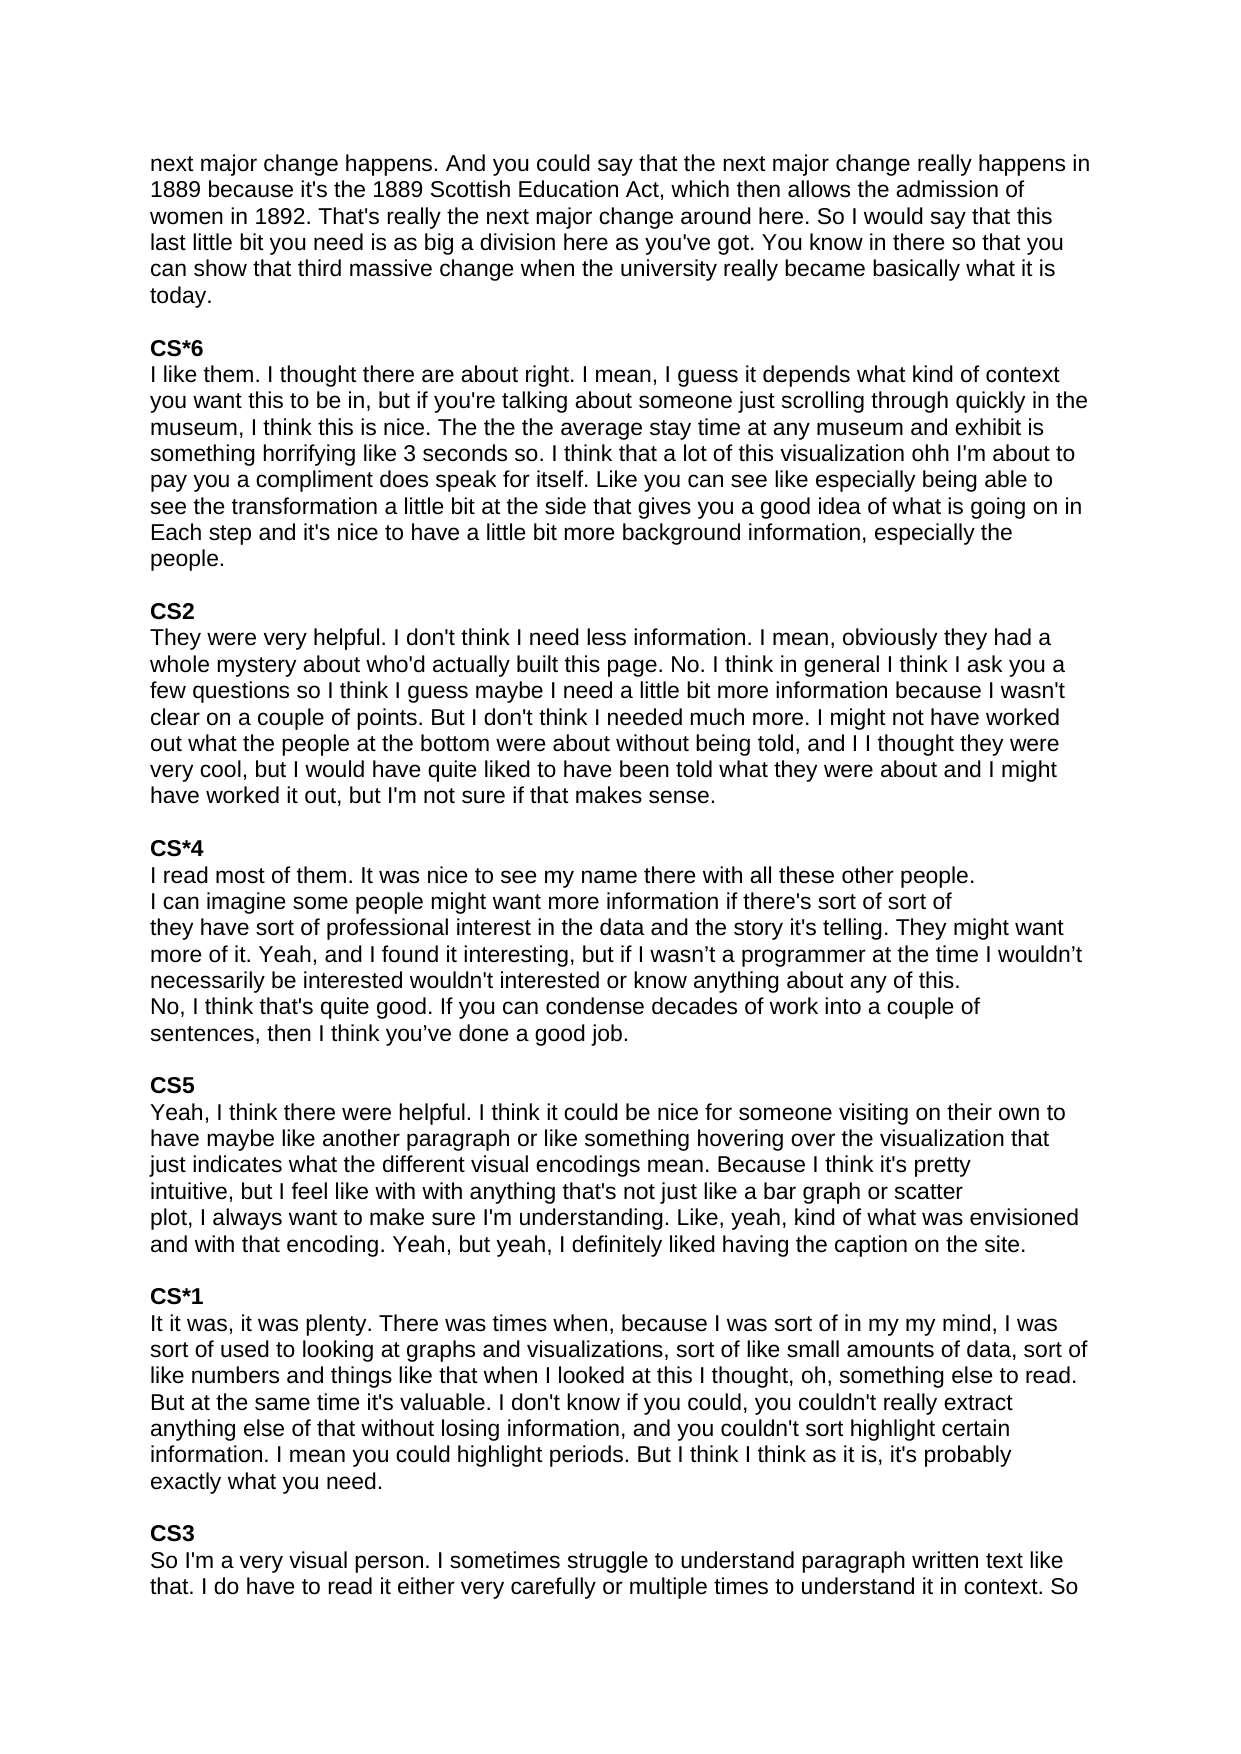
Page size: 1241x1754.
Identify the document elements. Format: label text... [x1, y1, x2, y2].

text see the transformation a little bit at the side that gives you a good idea of what is going on in [150, 493, 1090, 519]
text CS5 [150, 1072, 1090, 1099]
text I can imagine some people might want more information if there's sort of sort of [150, 888, 1090, 914]
text something horrifying like 3 seconds so. I think that a lot of this visualization ohh I'm about to [150, 440, 1090, 466]
text I read most of them. It was nice to see my name there with all these other people. [150, 862, 1090, 888]
text No, I think that's quite good. If you can condense decades of work into a couple of [150, 993, 1090, 1020]
text sort of used to looking at graphs and visualizations, sort of like small amounts of data, sort of like numbers and things like that when I looked at this I thought, oh, something else to read. But at the same time it's valuable. I don't know if you could, you couldn't really extract anything else of that without losing information, and you couldn't sort highlight certain information. I mean you could highlight periods. But I think I think as it is, it's probably [150, 1336, 1090, 1468]
text intuitive, but I feel like with with anything that's not just like a bar graph or scatter [150, 1178, 1090, 1204]
text It it was, it was plenty. There was times when, because I was sort of in my my mind, I was [150, 1309, 1090, 1336]
text 1889 because it's the 1889 Scottish Education Act, which then allows the admission of women in 1892. That's really the next major change around here. So I would say that this last little bit you need is as big a division here as you've got. You know in there so that you can show that third massive change when the university really became basically what it is today. [150, 176, 1090, 308]
text pay you a compliment does speak for itself. Like you can see like especially being able to [150, 466, 1090, 493]
text they have sort of professional interest in the data and the story it's telling. They might want more of it. Yeah, and I found it interesting, but if I wasn’t a programmer at the time I wouldn’t necessarily be interested wouldn't interested or know anything about any of this. [150, 914, 1090, 993]
text CS2 [150, 598, 1090, 624]
text I like them. I thought there are about right. I mean, I guess it depends what kind of context you want this to be in, but if you're talking about someone just scrolling through quickly in the museum, I think this is nice. The the the average stay time at any museum and exhibit is [150, 361, 1090, 440]
text CS3 [150, 1520, 1090, 1547]
text They were very helpful. I don't think I need less information. I mean, obviously they had a whole mystery about who'd actually built this page. No. I think in general I think I ask you a few questions so I think I guess maybe I need a little bit more information because I wasn't clear on a couple of points. But I don't think I needed much more. I might not have worked out what the people at the bottom were about without being told, and I I thought they were very cool, but I would have quite liked to have been told what they were about and I might have worked it out, but I'm not sure if that makes sense. [150, 624, 1090, 809]
text CS*6 [150, 334, 1090, 361]
text exactly what you need. [150, 1468, 1090, 1494]
text Each step and it's nice to have a little bit more background information, especially the people. [150, 519, 1090, 572]
text Yeah, I think there were helpful. I think it could be nice for someone visiting on their own to have maybe like another paragraph or like something hovering over the visualization that just indicates what the different visual encodings mean. Because I think it's pretty [150, 1099, 1090, 1178]
text next major change happens. And you could say that the next major change really happens in [150, 150, 1090, 176]
text CS*1 [150, 1283, 1090, 1309]
text CS*4 [150, 835, 1090, 862]
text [150, 1547, 1090, 1599]
text plot, I always want to make sure I'm understanding. Like, yeah, kind of what was envisioned and with that encoding. Yeah, but yeah, I definitely liked having the caption on the site. [150, 1204, 1090, 1257]
text sentences, then I think you’ve done a good job. [150, 1020, 1090, 1046]
